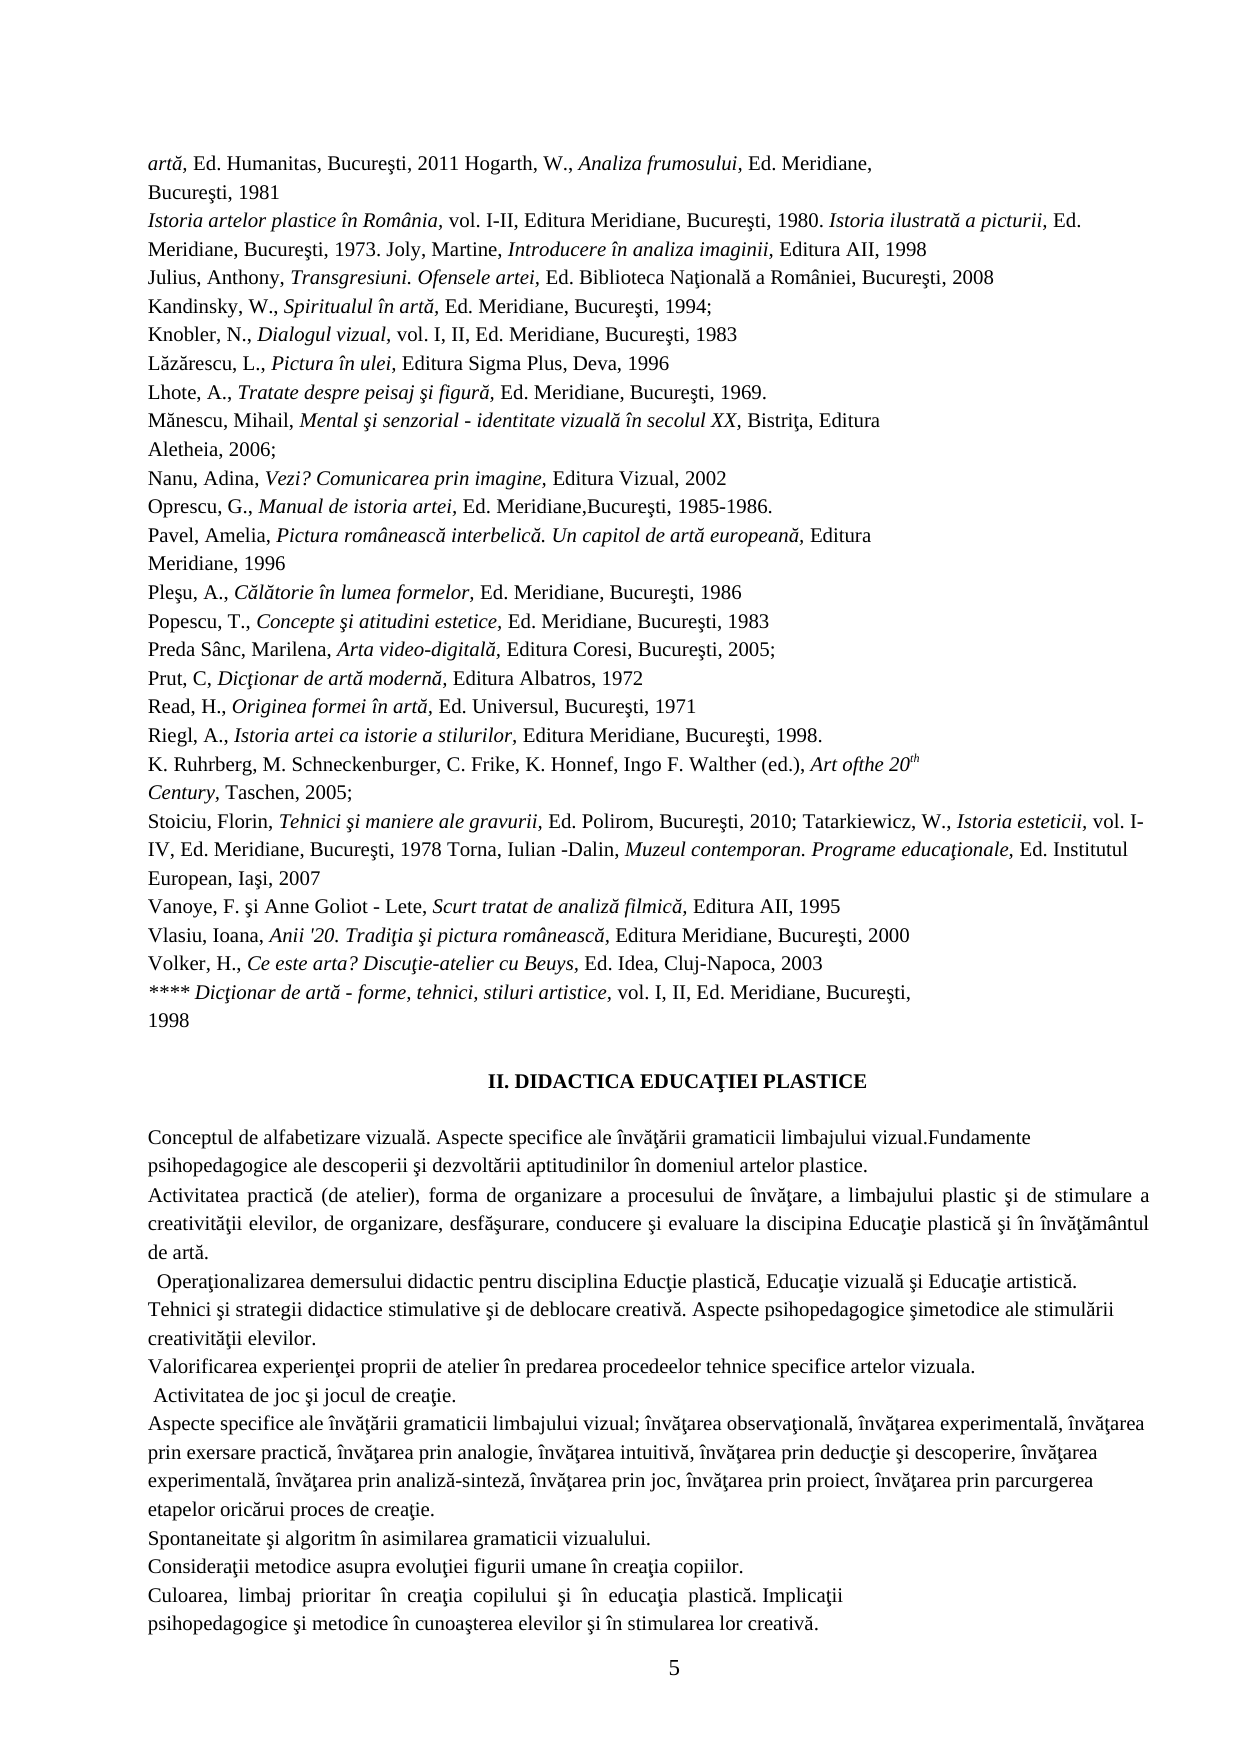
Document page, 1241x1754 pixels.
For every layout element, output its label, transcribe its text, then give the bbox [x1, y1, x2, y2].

text Julius, Anthony, Transgresiuni. Ofensele artei, Ed. Biblioteca Naţională a României, Bucureşti, 2008 [148, 262, 1152, 290]
text Prut, C, Dicţionar de artă modernă, Editura Albatros, 1972 [148, 662, 1152, 691]
text Mănescu, Mihail, Mental şi senzorial - identitate vizuală în secolul XX, Bistriţa, Editura [148, 405, 1152, 434]
text Knobler, N., Dialogul vizual, vol. I, II, Ed. Meridiane, Bucureşti, 1983 [148, 319, 1152, 347]
text Century, Taschen, 2005; [148, 777, 1152, 805]
text Preda Sânc, Marilena, Arta video-digitală, Editura Coresi, Bucureşti, 2005; [148, 634, 1152, 662]
text Pleşu, A., Călătorie în lumea formelor, Ed. Meridiane, Bucureşti, 1986 [148, 577, 1152, 605]
text Activitatea de joc şi jocul de creaţie. [148, 1379, 1147, 1408]
text Istoria artelor plastice în România, vol. I-II, Editura Meridiane, Bucureşti, 1980. Istoria ilustrată a picturii, Ed. Meridiane, Bucureşti, 1973. Joly, Martine, Introducere în analiza imaginii, Editura AII, 1998 [148, 205, 1152, 262]
text Aletheia, 2006; [148, 434, 1152, 462]
text Oprescu, G., Manual de istoria artei, Ed. Meridiane,Bucureşti, 1985-1986. [148, 491, 1152, 519]
text Vlasiu, Ioana, Anii '20. Tradiţia şi pictura românească, Editura Meridiane, Bucureşti, 2000 [148, 919, 1152, 948]
text Riegl, A., Istoria artei ca istorie a stilurilor, Editura Meridiane, Bucureşti, 1998. [148, 719, 1152, 748]
text Tehnici şi strategii didactice stimulative şi de deblocare creativă. Aspecte psihopedagogice şimetodice ale stimulării creativităţii elevilor. [148, 1294, 1147, 1351]
text Activitatea practică (de atelier), forma de organizare a procesului de învăţare, a limbajului plastic şi de stimulare a creativităţii elevilor, de organizare, desfăşurare, conducere şi evaluare la discipina Educaţie plastică şi în învăţământul de artă. [148, 1179, 1152, 1265]
text Valorificarea experienţei proprii de atelier în predarea procedeelor tehnice specifice artelor vizuala. [148, 1351, 1147, 1379]
text Conceptul de alfabetizare vizuală. Aspecte specifice ale învăţării gramaticii limbajului vizual.Fundamente psihopedagogice ale descoperii şi dezvoltării aptitudinilor în domeniul artelor plastice. [148, 1122, 1152, 1179]
text **** Dicţionar de artă - forme, tehnici, stiluri artistice, vol. I, II, Ed. Meridiane, Bucureşti, [148, 976, 1152, 1005]
text Culoarea, limbaj prioritar în creaţia copilului şi în educaţia plastică. Implicaţii [148, 1579, 1152, 1608]
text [148, 148, 912, 205]
text 1998 [148, 1005, 1152, 1033]
text Aspecte specifice ale învăţării gramaticii limbajului vizual; învăţarea observaţională, învăţarea experimentală, învăţarea prin exersare practică, învăţarea prin analogie, învăţarea intuitivă, învăţarea prin deducţie şi descoperire, învăţarea experimentală, învăţarea prin analiză-sinteză, învăţarea prin joc, învăţarea prin proiect, învăţarea prin parcurgerea etapelor oricărui proces de creaţie. [148, 1408, 1152, 1522]
text psihopedagogice şi metodice în cunoaşterea elevilor şi în stimularea lor creativă. [148, 1608, 1152, 1636]
text Vanoye, F. şi Anne Goliot - Lete, Scurt tratat de analiză filmică, Editura AII, 1995 [148, 891, 1152, 919]
text II. DIDACTICA EDUCAŢIEI PLASTICE [488, 1068, 1152, 1093]
text Meridiane, 1996 [148, 548, 1152, 576]
text Volker, H., Ce este arta? Discuţie-atelier cu Beuys, Ed. Idea, Cluj-Napoca, 2003 [148, 948, 1152, 976]
text Kandinsky, W., Spiritualul în artă, Ed. Meridiane, Bucureşti, 1994; [148, 290, 1152, 319]
text Operaţionalizarea demersului didactic pentru disciplina Educţie plastică, Educaţie vizuală şi Educaţie artistică. [148, 1265, 1152, 1294]
text Nanu, Adina, Vezi? Comunicarea prin imagine, Editura Vizual, 2002 [148, 462, 1152, 491]
text Stoiciu, Florin, Tehnici şi maniere ale gravurii, Ed. Polirom, Bucureşti, 2010; Tatarkiewicz, W., Istoria esteticii, vol. I- IV, Ed. Meridiane, Bucureşti, 1978 Torna, Iulian -Dalin, Muzeul contemporan. Programe educaţionale, Ed. Institutul European, Iaşi, 2007 [148, 805, 1152, 891]
text Lăzărescu, L., Pictura în ulei, Editura Sigma Plus, Deva, 1996 [148, 347, 1152, 376]
text Consideraţii metodice asupra evoluţiei figurii umane în creaţia copiilor. [148, 1551, 1152, 1579]
text Read, H., Originea formei în artă, Ed. Universul, Bucureşti, 1971 [148, 691, 1152, 719]
text Lhote, A., Tratate despre peisaj şi figură, Ed. Meridiane, Bucureşti, 1969. [148, 377, 1152, 405]
text Spontaneitate şi algoritm în asimilarea gramaticii vizualului. [148, 1522, 1152, 1551]
text Pavel, Amelia, Pictura românească interbelică. Un capitol de artă europeană, Editura [148, 519, 1152, 548]
text Popescu, T., Concepte şi atitudini estetice, Ed. Meridiane, Bucureşti, 1983 [148, 605, 1152, 634]
text K. Ruhrberg, M. Schneckenburger, C. Frike, K. Honnef, Ingo F. Walther (ed.), Art ofthe 20th [148, 748, 1152, 777]
